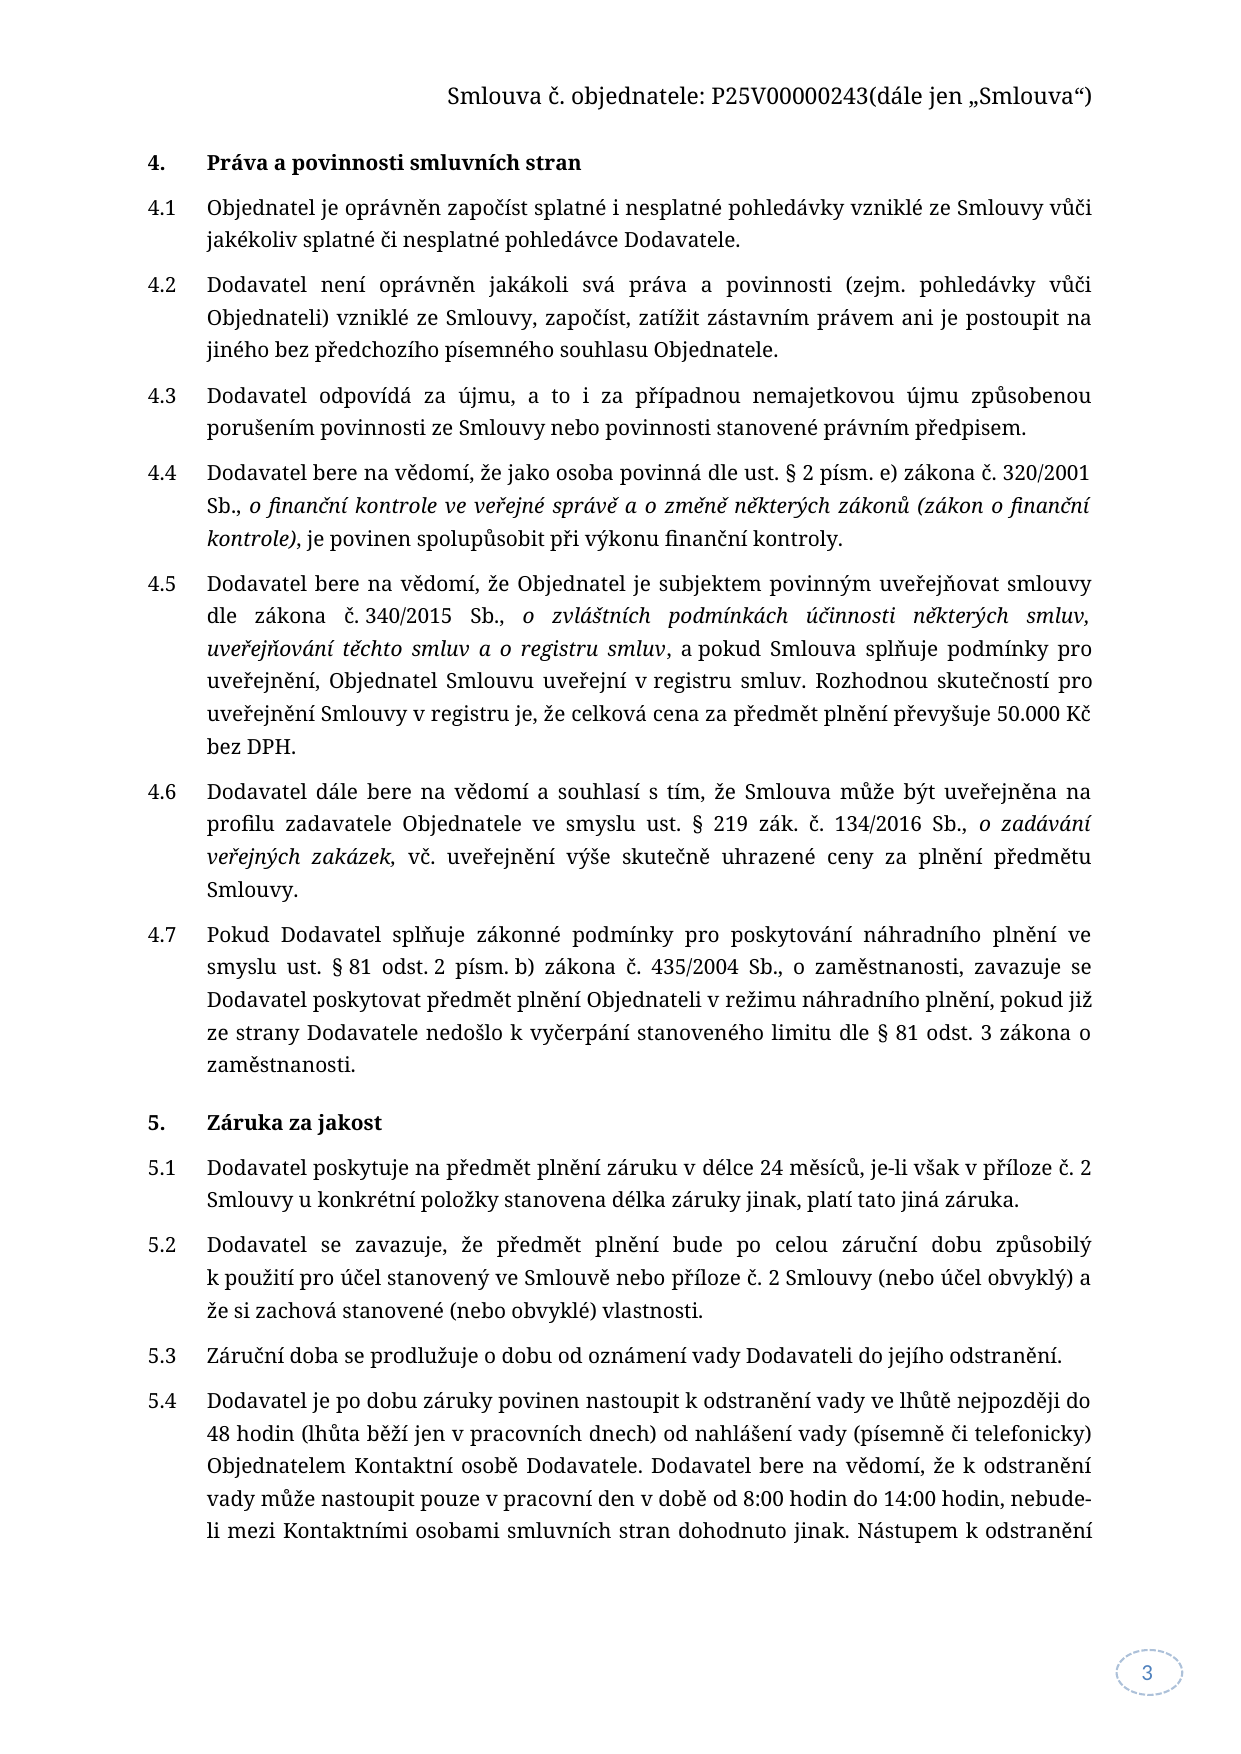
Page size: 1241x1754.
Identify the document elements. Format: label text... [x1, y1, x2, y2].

list Dodavatel není oprávněn jakákoli svá práva a povinnosti (zejm. pohledávky vůči Objednateli) vzniklé ze Smlouvy, započíst, zatížit zástavním právem ani je postoupit na jiného bez předchozího písemného souhlasu Objednatele. [148, 270, 1093, 364]
list Dodavatel se zavazuje, že předmět plnění bude po celou záruční dobu způsobilý k použití pro účel stanovený ve Smlouvě nebo příloze č. 2 Smlouvy (nebo účel obvyklý) a že si zachová stanovené (nebo obvyklé) vlastnosti. [148, 1231, 1093, 1324]
list Dodavatel odpovídá za újmu, a to i za případnou nemajetkovou újmu způsobenou porušením povinnosti ze Smlouvy nebo povinnosti stanovené právním předpisem. [148, 381, 1093, 442]
list Práva a povinnosti smluvních stran [148, 148, 1093, 176]
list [148, 1386, 1093, 1545]
list Dodavatel bere na vědomí, že Objednatel je subjektem povinným uveřejňovat smlouvy dle zákona č. 340/2015 Sb., o zvláštních podmínkách účinnosti některých smluv, uveřejňování těchto smluv a o registru smluv, a pokud Smlouva splňuje podmínky pro uveřejnění, Objednatel Smlouvu uveřejní v registru smluv. Rozhodnou skutečností pro uveřejnění Smlouvy v registru je, že celková cena za předmět plnění převyšuje 50.000 Kč bez DPH. [148, 569, 1093, 760]
list Záruka za jakost [148, 1108, 1093, 1136]
list Objednatel je oprávněn započíst splatné i nesplatné pohledávky vzniklé ze Smlouvy vůči jakékoliv splatné či nesplatné pohledávce Dodavatele. [148, 193, 1093, 254]
list Záruční doba se prodlužuje o dobu od oznámení vady Dodavateli do jejího odstranění. [148, 1341, 1093, 1369]
list Dodavatel dále bere na vědomí a souhlasí s tím, že Smlouva může být uveřejněna na profilu zadavatele Objednatele ve smyslu ust. § 219 zák. č. 134/2016 Sb., o zadávání veřejných zakázek, vč. uveřejnění výše skutečně uhrazené ceny za plnění předmětu Smlouvy. [148, 777, 1093, 903]
list Dodavatel poskytuje na předmět plnění záruku v délce 24 měsíců, je-li však v příloze č. 2 Smlouvy u konkrétní položky stanovena délka záruky jinak, platí tato jiná záruka. [148, 1153, 1093, 1214]
list Pokud Dodavatel splňuje zákonné podmínky pro poskytování náhradního plnění ve smyslu ust. § 81 odst. 2 písm. b) zákona č. 435/2004 Sb., o zaměstnanosti, zavazuje se Dodavatel poskytovat předmět plnění Objednateli v režimu náhradního plnění, pokud již ze strany Dodavatele nedošlo k vyčerpání stanoveného limitu dle § 81 odst. 3 zákona o zaměstnanosti. [148, 920, 1093, 1079]
list Dodavatel bere na vědomí, že jako osoba povinná dle ust. § 2 písm. e) zákona č. 320/2001 Sb., o finanční kontrole ve veřejné správě a o změně některých zákonů (zákon o finanční kontrole), je povinen spolupůsobit při výkonu finanční kontroly. [148, 458, 1093, 552]
